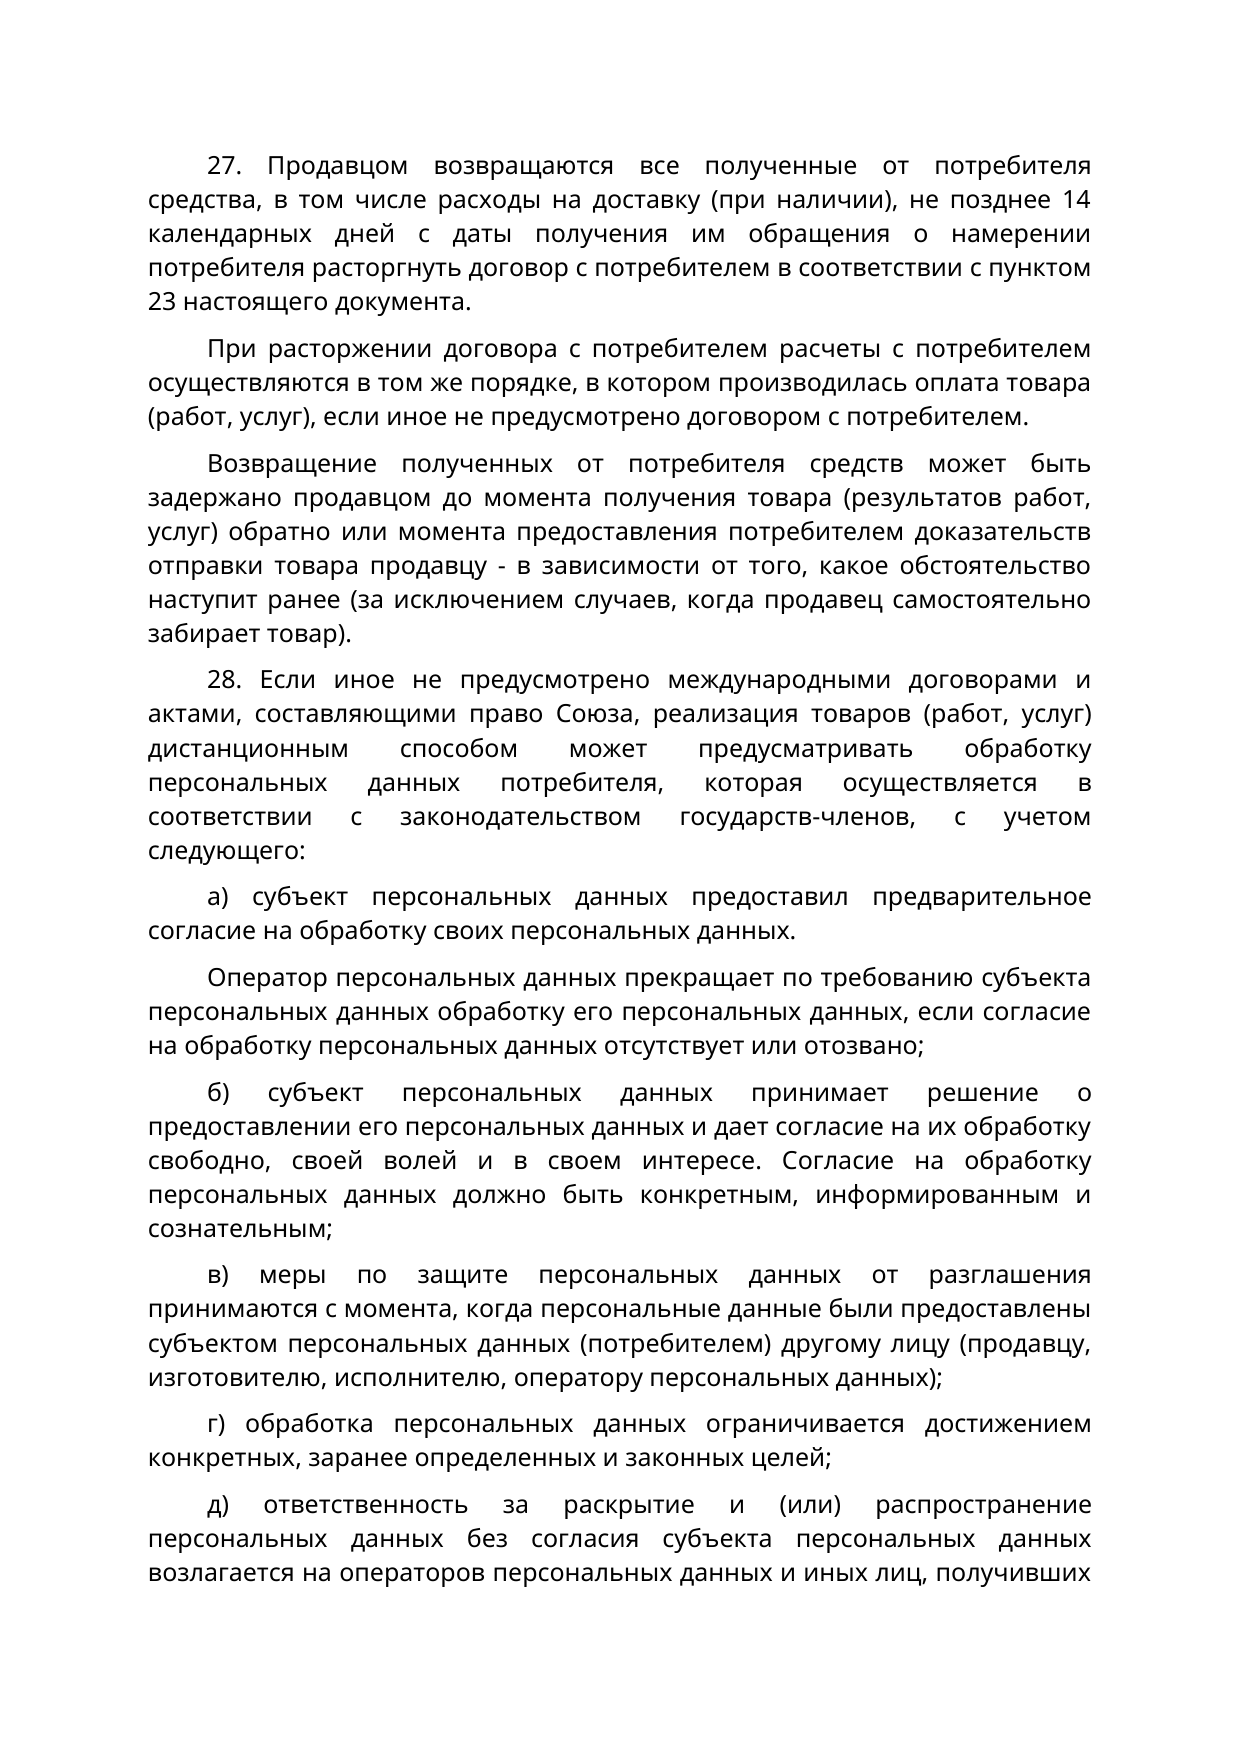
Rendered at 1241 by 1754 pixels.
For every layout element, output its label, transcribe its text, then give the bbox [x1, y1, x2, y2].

text 28. Если иное не предусмотрено международными договорами и актами, составляющими право Союза, реализация товаров (работ, услуг) дистанционным способом может предусматривать обработку персональных данных потребителя, которая осуществляется в соответствии с законодательством государств-членов, с учетом следующего: [148, 662, 1092, 866]
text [148, 1486, 1092, 1589]
text Возвращение полученных от потребителя средств может быть задержано продавцом до момента получения товара (результатов работ, услуг) обратно или момента предоставления потребителем доказательств отправки товара продавцу - в зависимости от того, какое обстоятельство наступит ранее (за исключением случаев, когда продавец самостоятельно забирает товар). [148, 445, 1092, 649]
text б) субъект персональных данных принимает решение о предоставлении его персональных данных и дает согласие на их обработку свободно, своей волей и в своем интересе. Согласие на обработку персональных данных должно быть конкретным, информированным и сознательным; [148, 1074, 1092, 1244]
text г) обработка персональных данных ограничивается достижением конкретных, заранее определенных и законных целей; [148, 1406, 1092, 1474]
text Оператор персональных данных прекращает по требованию субъекта персональных данных обработку его персональных данных, если согласие на обработку персональных данных отсутствует или отозвано; [148, 959, 1092, 1062]
text а) субъект персональных данных предоставил предварительное согласие на обработку своих персональных данных. [148, 879, 1092, 947]
text При расторжении договора с потребителем расчеты с потребителем осуществляются в том же порядке, в котором производилась оплата товара (работ, услуг), если иное не предусмотрено договором с потребителем. [148, 331, 1092, 433]
text в) меры по защите персональных данных от разглашения принимаются с момента, когда персональные данные были предоставлены субъектом персональных данных (потребителем) другому лицу (продавцу, изготовителю, исполнителю, оператору персональных данных); [148, 1257, 1092, 1393]
text 27. Продавцом возвращаются все полученные от потребителя средства, в том числе расходы на доставку (при наличии), не позднее 14 календарных дней с даты получения им обращения о намерении потребителя расторгнуть договор с потребителем в соответствии с пунктом 23 настоящего документа. [148, 148, 1092, 318]
